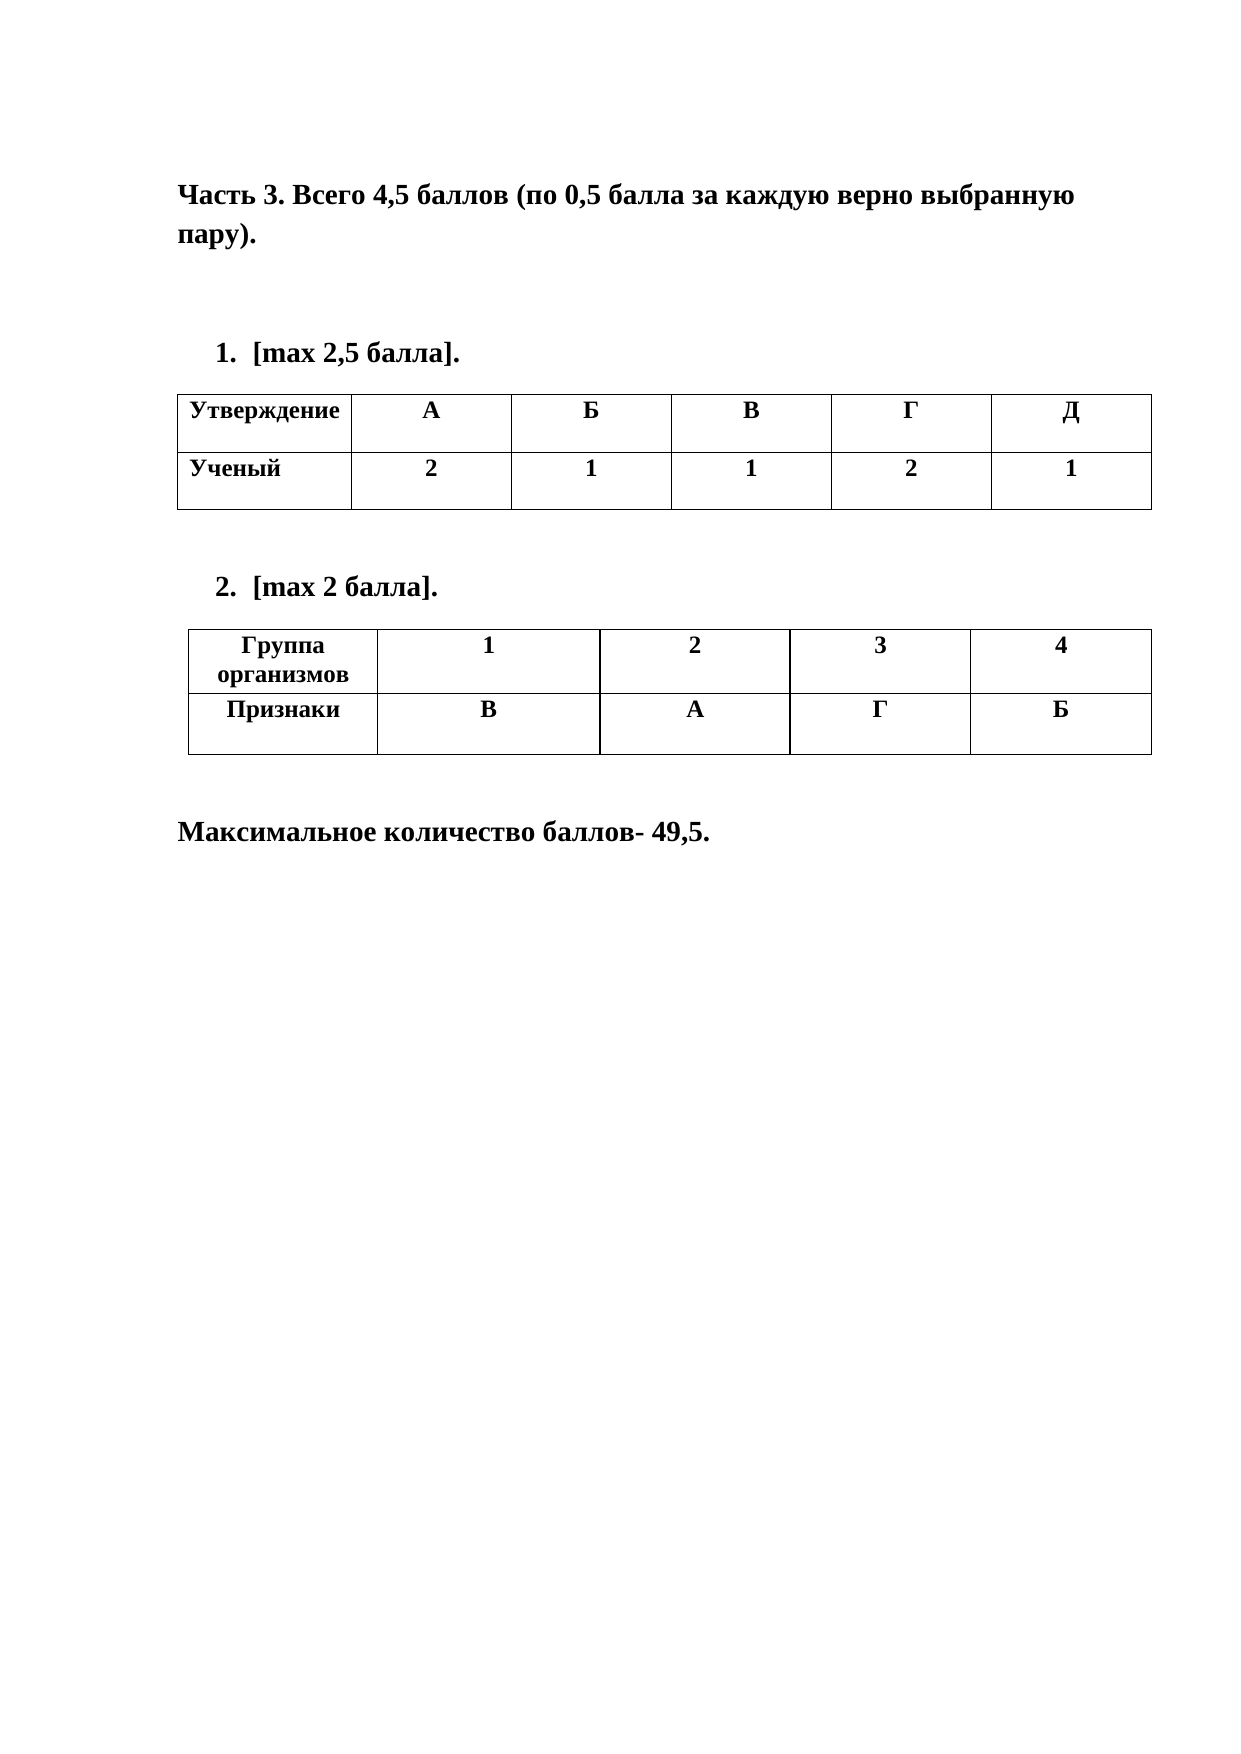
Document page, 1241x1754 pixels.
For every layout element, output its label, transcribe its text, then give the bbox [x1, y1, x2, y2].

table_header Утверждение [178, 395, 351, 452]
table_header А [352, 395, 511, 452]
table_cell 1 [512, 453, 671, 509]
text Максимальное количество баллов- 49,5. [177, 814, 1152, 848]
text Часть 3. Всего 4,5 баллов (по 0,5 балла за каждую верно выбранную пару). [177, 177, 1152, 249]
table_cell 1 [672, 453, 831, 509]
table_header 3 [791, 630, 970, 693]
table_header Б [512, 395, 671, 452]
table_header В [672, 395, 831, 452]
table_cell Ученый [178, 453, 351, 509]
table_header 4 [971, 630, 1151, 693]
table_cell В [378, 694, 599, 754]
list [max 2 балла]. [215, 569, 1152, 603]
table_header 1 [378, 630, 599, 693]
table_header 2 [601, 630, 789, 693]
table_header Г [832, 395, 991, 452]
table_cell 2 [352, 453, 511, 509]
table_cell Г [791, 694, 970, 754]
table_header Д [992, 395, 1151, 452]
table_cell 2 [832, 453, 991, 509]
table_cell А [601, 694, 789, 754]
list [max 2,5 балла]. [215, 335, 1152, 368]
table_cell Признаки [189, 694, 377, 754]
table_cell 1 [992, 453, 1151, 509]
table_header Группа организмов [189, 630, 377, 693]
table_cell Б [971, 694, 1151, 754]
